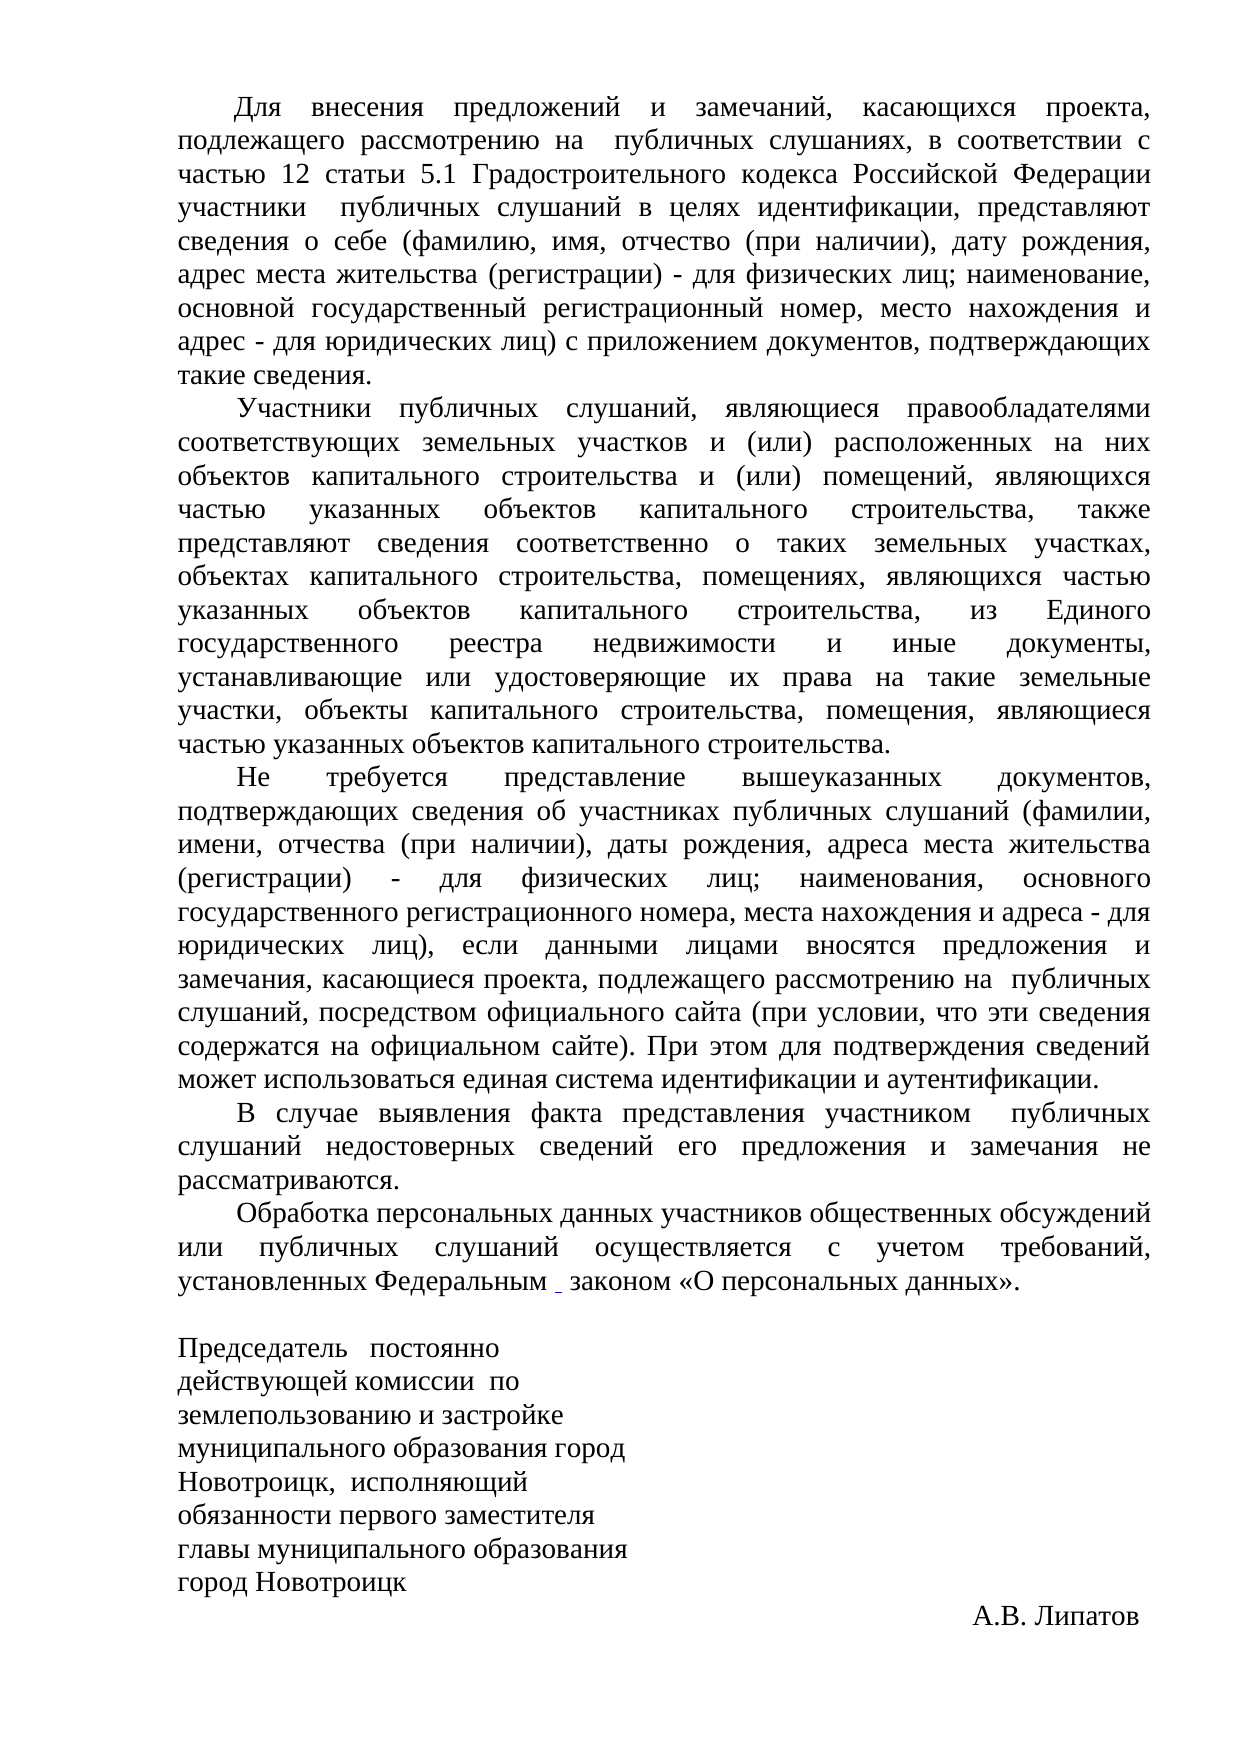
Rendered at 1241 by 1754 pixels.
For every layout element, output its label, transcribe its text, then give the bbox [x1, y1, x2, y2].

text Председатель постоянно действующей комиссии по землепользованию и застройке муниципального образования город Новотроицк, исполняющий обязанности первого заместителя главы муниципального образования город Новотроицк [177, 1330, 655, 1598]
text Обработка персональных данных участников общественных обсуждений или публичных слушаний осуществляется с учетом требований, установленных Федеральным законом «О персональных данных». [177, 1196, 1152, 1296]
text Не требуется представление вышеуказанных документов, подтверждающих сведения об участниках публичных слушаний (фамилии, имени, отчества (при наличии), даты рождения, адреса места жительства (регистрации) - для физических лиц; наименования, основного государственного регистрационного номера, места нахождения и адреса - для юридических лиц), если данными лицами вносятся предложения и замечания, касающиеся проекта, подлежащего рассмотрению на публичных слушаний, посредством официального сайта (при условии, что эти сведения содержатся на официальном сайте). При этом для подтверждения сведений может использоваться единая система идентификации и аутентификации. [177, 759, 1152, 1095]
text Участники публичных слушаний, являющиеся правообладателями соответствующих земельных участков и (или) расположенных на них объектов капитального строительства и (или) помещений, являющихся частью указанных объектов капитального строительства, также представляют сведения соответственно о таких земельных участках, объектах капитального строительства, помещениях, являющихся частью указанных объектов капитального строительства, из Единого государственного реестра недвижимости и иные документы, устанавливающие или удостоверяющие их права на такие земельные участки, объекты капитального строительства, помещения, являющиеся частью указанных объектов капитального строительства. [177, 391, 1152, 759]
text В случае выявления факта представления участником публичных слушаний недостоверных сведений его предложения и замечания не рассматриваются. [177, 1095, 1152, 1196]
text Для внесения предложений и замечаний, касающихся проекта, подлежащего рассмотрению на публичных слушаниях, в соответствии с частью 12 статьи 5.1 Градостроительного кодекса Российской Федерации участники публичных слушаний в целях идентификации, представляют сведения о себе (фамилию, имя, отчество (при наличии), дату рождения, адрес места жительства (регистрации) - для физических лиц; наименование, основной государственный регистрационный номер, место нахождения и адрес - для юридических лиц) с приложением документов, подтверждающих такие сведения. [177, 89, 1152, 391]
text А.В. Липатов [177, 1598, 1145, 1632]
